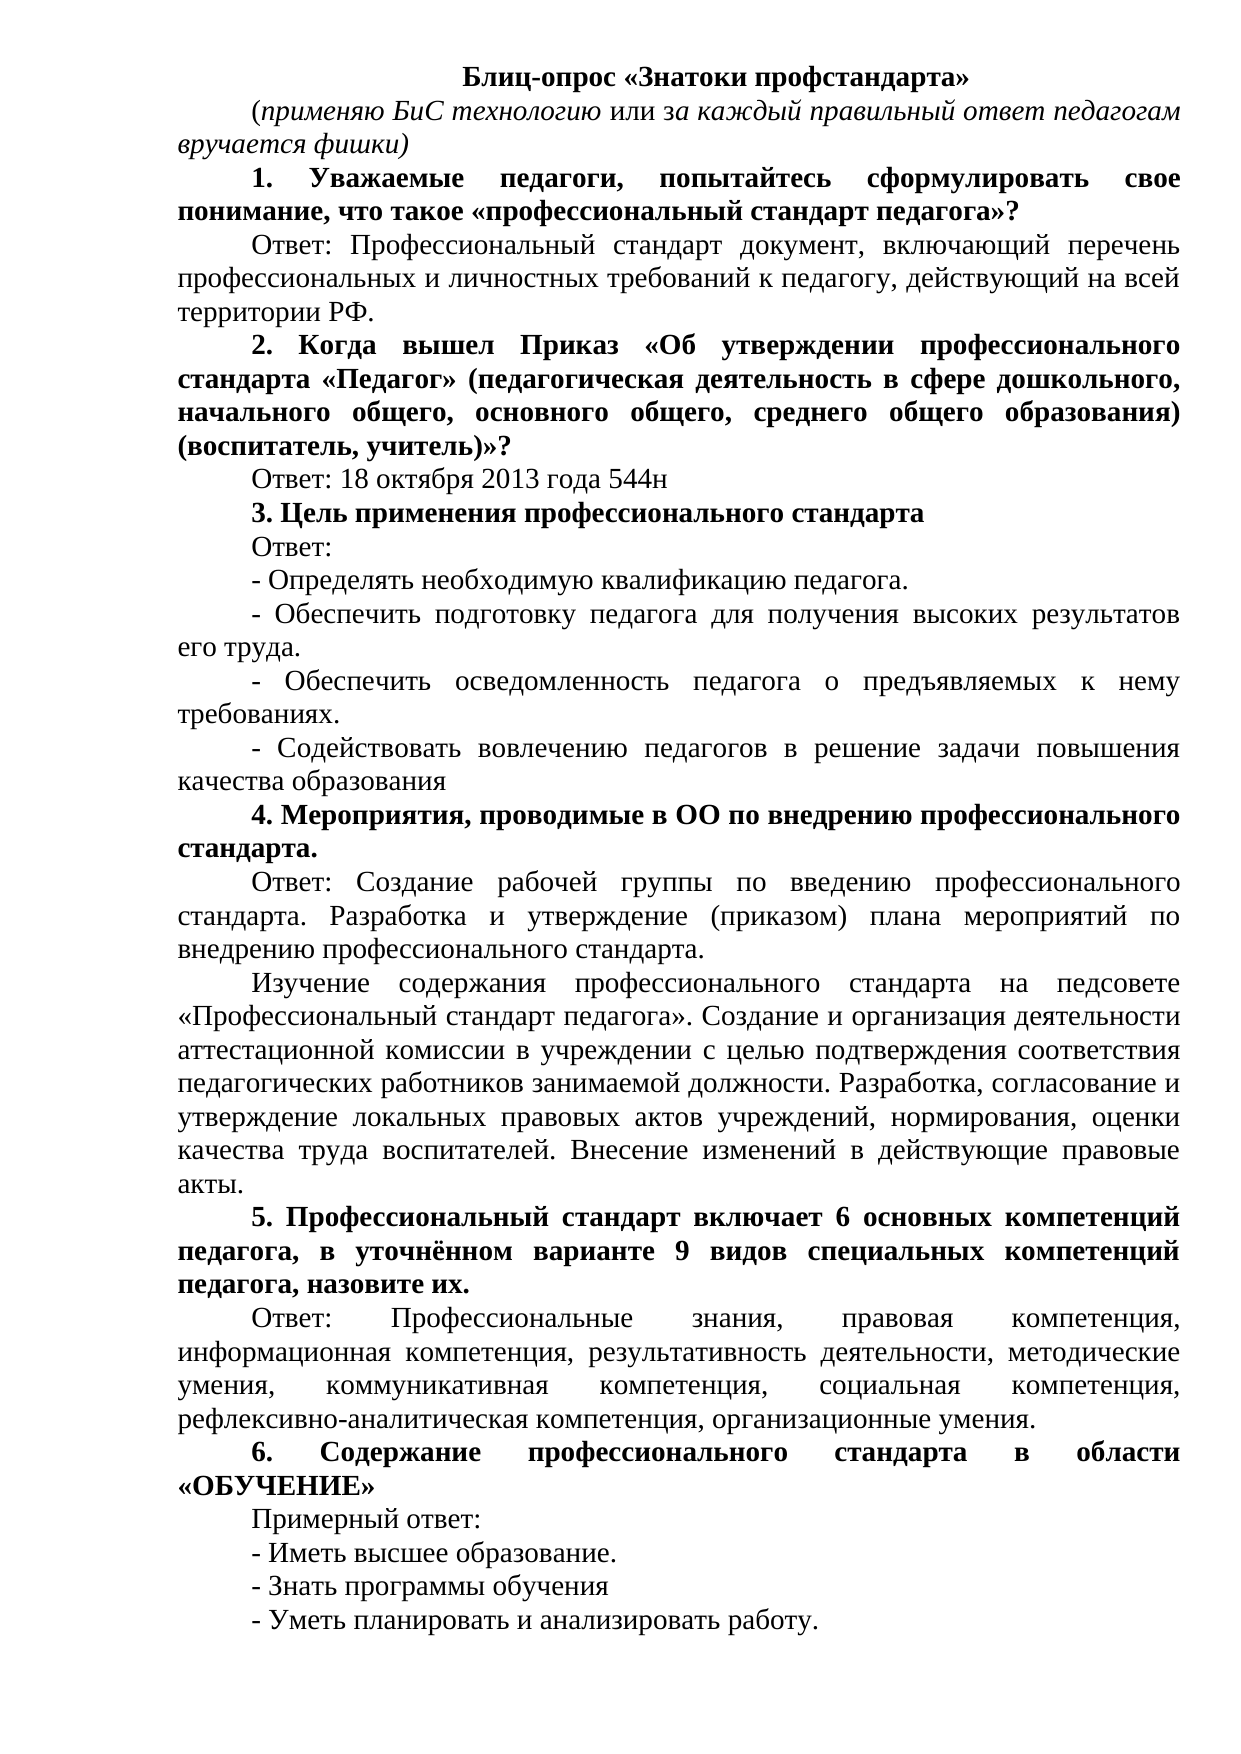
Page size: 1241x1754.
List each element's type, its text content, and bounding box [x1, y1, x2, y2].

text 4. Мероприятия, проводимые в ОО по внедрению профессионального стандарта. [177, 797, 1181, 864]
text (применяю БиС технологию или за каждый правильный ответ педагогам вручается фишки) [177, 93, 1181, 160]
text Ответ: Профессиональный стандарт документ, включающий перечень профессиональных и личностных требований к педагогу, действующий на всей территории РФ. [177, 227, 1181, 327]
text 3. Цель применения профессионального стандарта [177, 495, 1181, 529]
text - Уметь планировать и анализировать работу. [177, 1602, 1181, 1636]
text - Определять необходимую квалификацию педагога. [177, 562, 1181, 596]
text Примерный ответ: [177, 1501, 1181, 1535]
text - Содействовать вовлечению педагогов в решение задачи повышения качества образования [177, 730, 1181, 797]
text - Иметь высшее образование. [177, 1535, 1181, 1568]
text 5. Профессиональный стандарт включает 6 основных компетенций педагога, в уточнённом варианте 9 видов специальных компетенций педагога, назовите их. [177, 1199, 1181, 1300]
text - Знать программы обучения [177, 1568, 1181, 1602]
text 2. Когда вышел Приказ «Об утверждении профессионального стандарта «Педагог» (педагогическая деятельность в сфере дошкольного, начального общего, основного общего, среднего общего образования) (воспитатель, учитель)»? [177, 327, 1181, 462]
text - Обеспечить подготовку педагога для получения высоких результатов его труда. [177, 596, 1181, 663]
text Ответ: [177, 529, 1181, 562]
text Изучение содержания профессионального стандарта на педсовете «Профессиональный стандарт педагога». Создание и организация деятельности аттестационной комиссии в учреждении с целью подтверждения соответствия педагогических работников занимаемой должности. Разработка, согласование и утверждение локальных правовых актов учреждений, нормирования, оценки качества труда воспитателей. Внесение изменений в действующие правовые акты. [177, 965, 1181, 1199]
text Ответ: Профессиональные знания, правовая компетенция, информационная компетенция, результативность деятельности, методические умения, коммуникативная компетенция, социальная компетенция, рефлексивно-аналитическая компетенция, организационные умения. [177, 1300, 1181, 1434]
text Ответ: 18 октября 2013 года 544н [177, 462, 1181, 495]
text - Обеспечить осведомленность педагога о предъявляемых к нему требованиях. [177, 663, 1181, 730]
text 6. Содержание профессионального стандарта в области «ОБУЧЕНИЕ» [177, 1434, 1181, 1501]
text Блиц-опрос «Знатоки профстандарта» [177, 59, 1181, 93]
text Ответ: Создание рабочей группы по введению профессионального стандарта. Разработка и утверждение (приказом) плана мероприятий по внедрению профессионального стандарта. [177, 864, 1181, 965]
text 1. Уважаемые педагоги, попытайтесь сформулировать свое понимание, что такое «профессиональный стандарт педагога»? [177, 160, 1181, 227]
